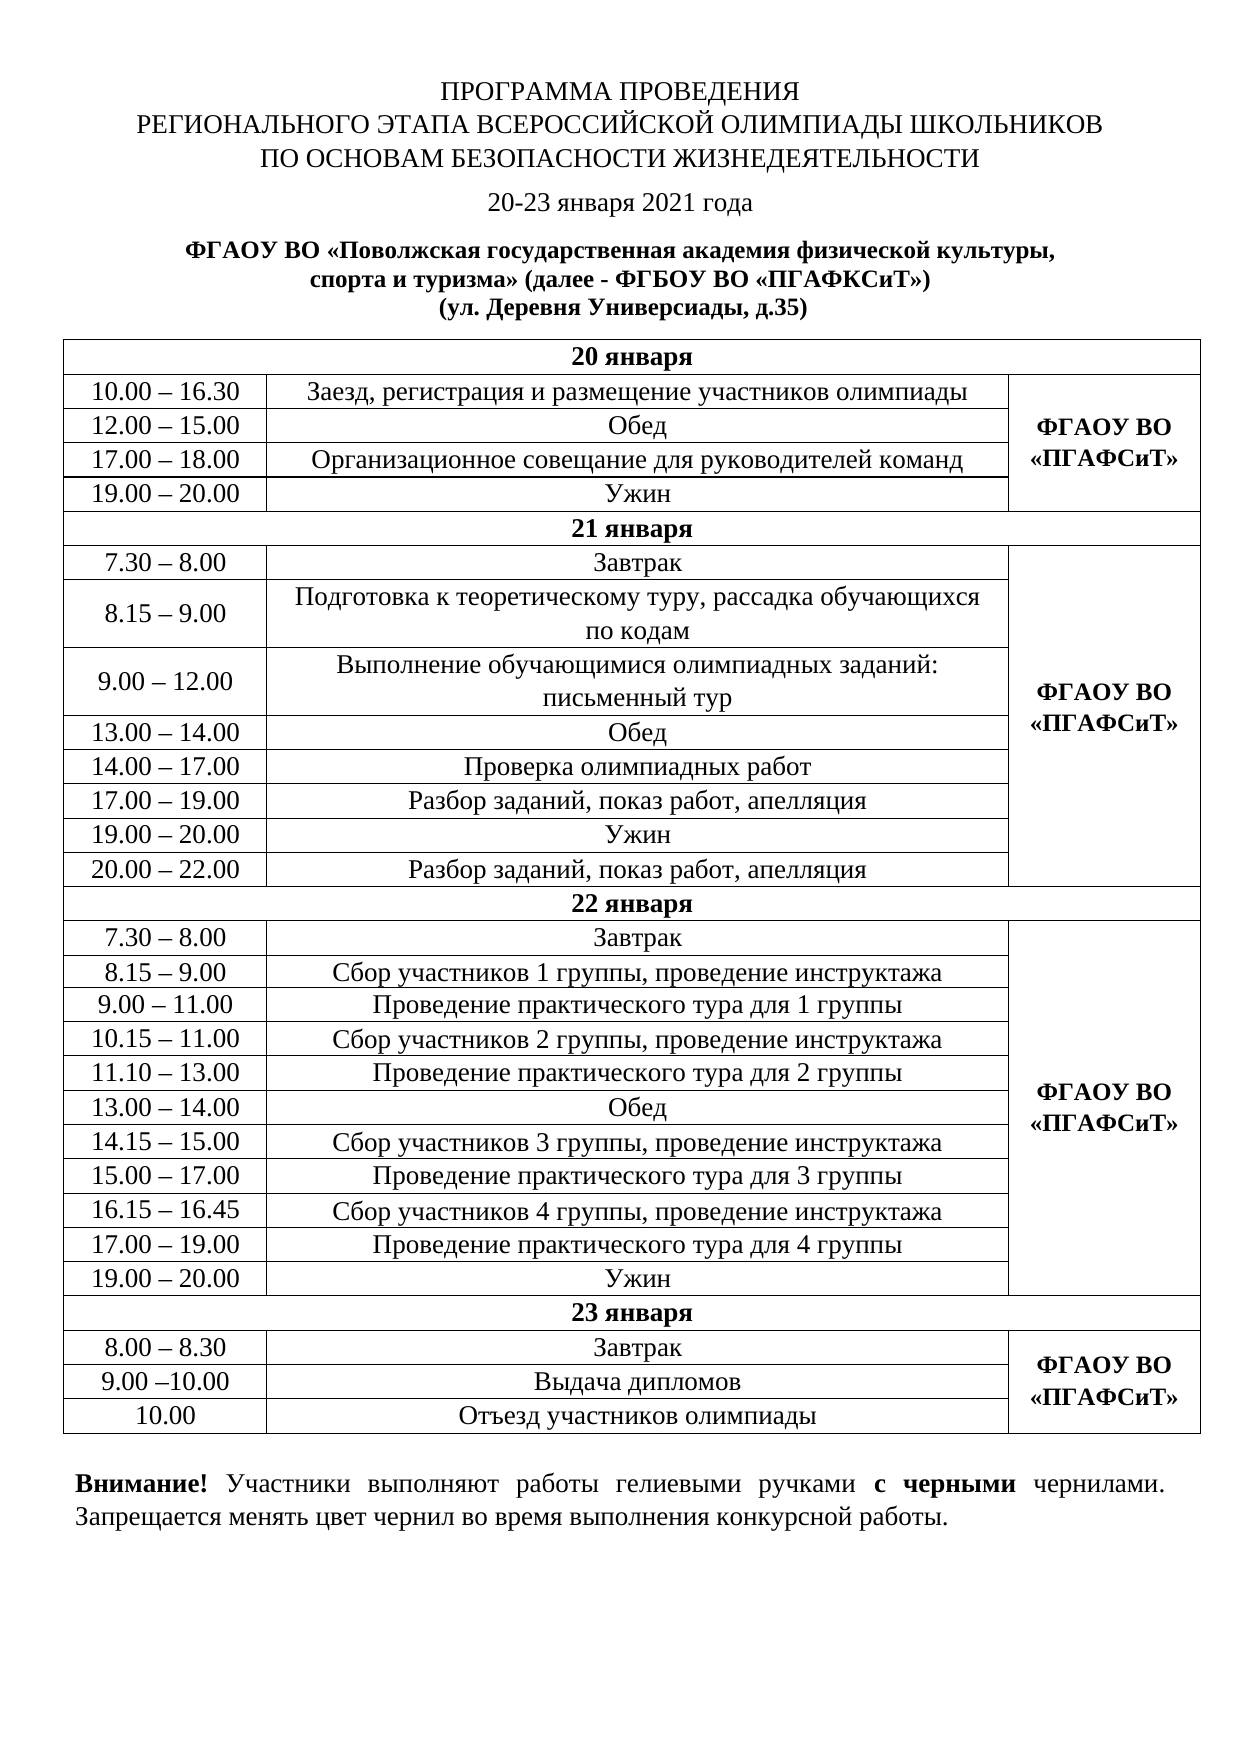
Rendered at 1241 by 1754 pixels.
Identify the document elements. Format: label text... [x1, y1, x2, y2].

table_cell 8.00 – 8.30 [64, 1331, 266, 1364]
table_cell Проведение практического тура для 4 группы [267, 1228, 1008, 1261]
table_cell 10.15 – 11.00 [64, 1022, 266, 1055]
table_cell Выдача дипломов [267, 1365, 1008, 1398]
table_cell 14.15 – 15.00 [64, 1125, 266, 1158]
table_cell Отъезд участников олимпиады [267, 1399, 1008, 1432]
table_cell 19.00 – 20.00 [64, 819, 266, 852]
table_cell Заезд, регистрация и размещение участников олимпиады [267, 375, 1008, 408]
table_cell 13.00 – 14.00 [64, 716, 266, 749]
table_cell 17.00 – 19.00 [64, 1228, 266, 1261]
table_cell ФГАОУ ВО «ПГАФСиТ» [1009, 1331, 1200, 1432]
table_cell Выполнение обучающимися олимпиадных заданий: письменный тур [267, 648, 1008, 715]
table_cell ФГАОУ ВО «ПГАФСиТ» [1009, 546, 1200, 886]
table_cell 12.00 – 15.00 [64, 409, 266, 442]
text ФГАОУ ВО «Поволжская государственная академия физической культуры, [75, 235, 1165, 264]
table_cell 16.15 – 16.45 [64, 1194, 266, 1227]
text РЕГИОНАЛЬНОГО ЭТАПА ВСЕРОССИЙСКОЙ ОЛИМПИАДЫ ШКОЛЬНИКОВ [75, 108, 1165, 140]
table_cell 22 января [64, 887, 1200, 920]
table_cell 23 января [64, 1296, 1200, 1329]
table_cell Обед [267, 716, 1008, 749]
table_cell Сбор участников 1 группы, проведение инструктажа [267, 956, 1008, 987]
table_cell 17.00 – 18.00 [64, 443, 266, 476]
table_cell ФГАОУ ВО «ПГАФСиТ» [1009, 375, 1200, 511]
table_cell 7.30 – 8.00 [64, 921, 266, 955]
text спорта и туризма» (далее - ФГБОУ ВО «ПГАФКСиТ») [75, 264, 1165, 292]
text (ул. Деревня Универсиады, д.35) [75, 292, 1165, 321]
table_cell 8.15 – 9.00 [64, 956, 266, 987]
table_cell Проверка олимпиадных работ [267, 750, 1008, 783]
table_cell 10.00 – 16.30 [64, 375, 266, 408]
table_cell Подготовка к теоретическому туру, рассадка обучающихся по кодам [267, 580, 1008, 647]
table_cell Организационное совещание для руководителей команд [267, 443, 1008, 476]
table_cell 7.30 – 8.00 [64, 546, 266, 579]
text ПО ОСНОВАМ БЕЗОПАСНОСТИ ЖИЗНЕДЕЯТЕЛЬНОСТИ [75, 142, 1165, 173]
table_cell 19.00 – 20.00 [64, 1262, 266, 1295]
text 20-23 января 2021 года [75, 186, 1165, 217]
table_cell 9.00 – 12.00 [64, 648, 266, 715]
table_cell Ужин [267, 478, 1008, 511]
table_cell Сбор участников 3 группы, проведение инструктажа [267, 1125, 1008, 1158]
table_cell 10.00 [64, 1399, 266, 1432]
table_cell Проведение практического тура для 2 группы [267, 1056, 1008, 1090]
table_cell 14.00 – 17.00 [64, 750, 266, 783]
table_cell 20.00 – 22.00 [64, 853, 266, 886]
table_cell 17.00 – 19.00 [64, 784, 266, 818]
table_cell Обед [267, 1091, 1008, 1124]
table_cell 11.10 – 13.00 [64, 1056, 266, 1090]
table_cell Завтрак [267, 1331, 1008, 1364]
table_cell 8.15 – 9.00 [64, 580, 266, 647]
table_cell Проведение практического тура для 3 группы [267, 1159, 1008, 1192]
table_cell Разбор заданий, показ работ, апелляция [267, 853, 1008, 886]
table_cell ФГАОУ ВО «ПГАФСиТ» [1009, 921, 1200, 1295]
table_cell Завтрак [267, 921, 1008, 955]
table_cell Разбор заданий, показ работ, апелляция [267, 784, 1008, 818]
table_header 20 января [64, 340, 1200, 373]
table_cell Завтрак [267, 546, 1008, 579]
table_cell 19.00 – 20.00 [64, 478, 266, 511]
table_cell Ужин [267, 819, 1008, 852]
table_cell Сбор участников 2 группы, проведение инструктажа [267, 1022, 1008, 1055]
table_cell 9.00 – 11.00 [64, 988, 266, 1021]
table_cell 9.00 –10.00 [64, 1365, 266, 1398]
text ПРОГРАММА ПРОВЕДЕНИЯ [75, 75, 1165, 106]
table_cell Ужин [267, 1262, 1008, 1295]
table_cell Сбор участников 4 группы, проведение инструктажа [267, 1194, 1008, 1227]
table_cell Обед [267, 409, 1008, 442]
table_cell Проведение практического тура для 1 группы [267, 988, 1008, 1021]
table_cell 13.00 – 14.00 [64, 1091, 266, 1124]
text Внимание! Участники выполняют работы гелиевыми ручками с черными чернилами. Запрещается менять цвет чернил во время выполнения конкурсной работы. [75, 1467, 1165, 1532]
table_cell 15.00 – 17.00 [64, 1159, 266, 1192]
table_cell 21 января [64, 512, 1200, 545]
